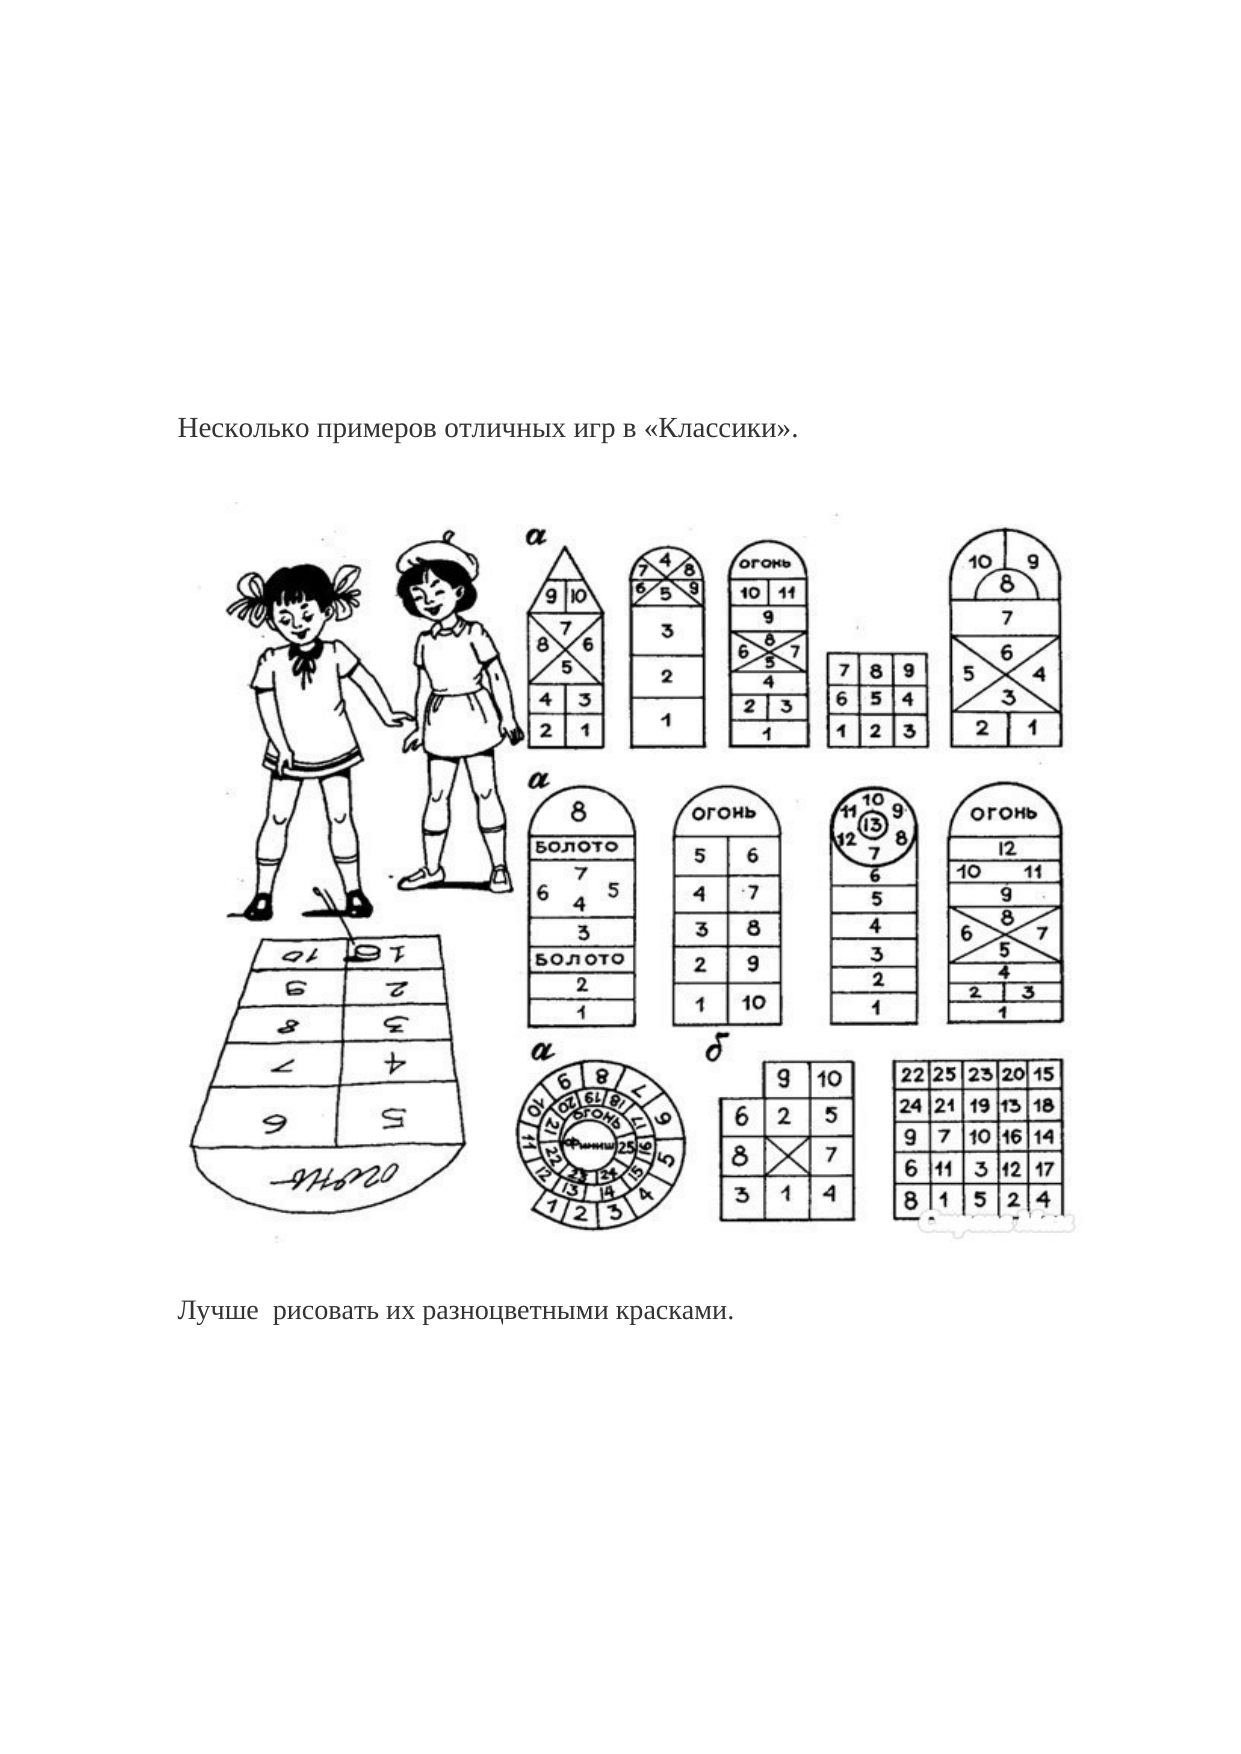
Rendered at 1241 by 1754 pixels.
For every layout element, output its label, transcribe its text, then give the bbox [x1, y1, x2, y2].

picture [177, 502, 1084, 1243]
text Несколько примеров отличных игр в «Классики». [177, 410, 1152, 443]
text Лучше рисовать их разноцветными красками. [177, 1293, 1152, 1325]
